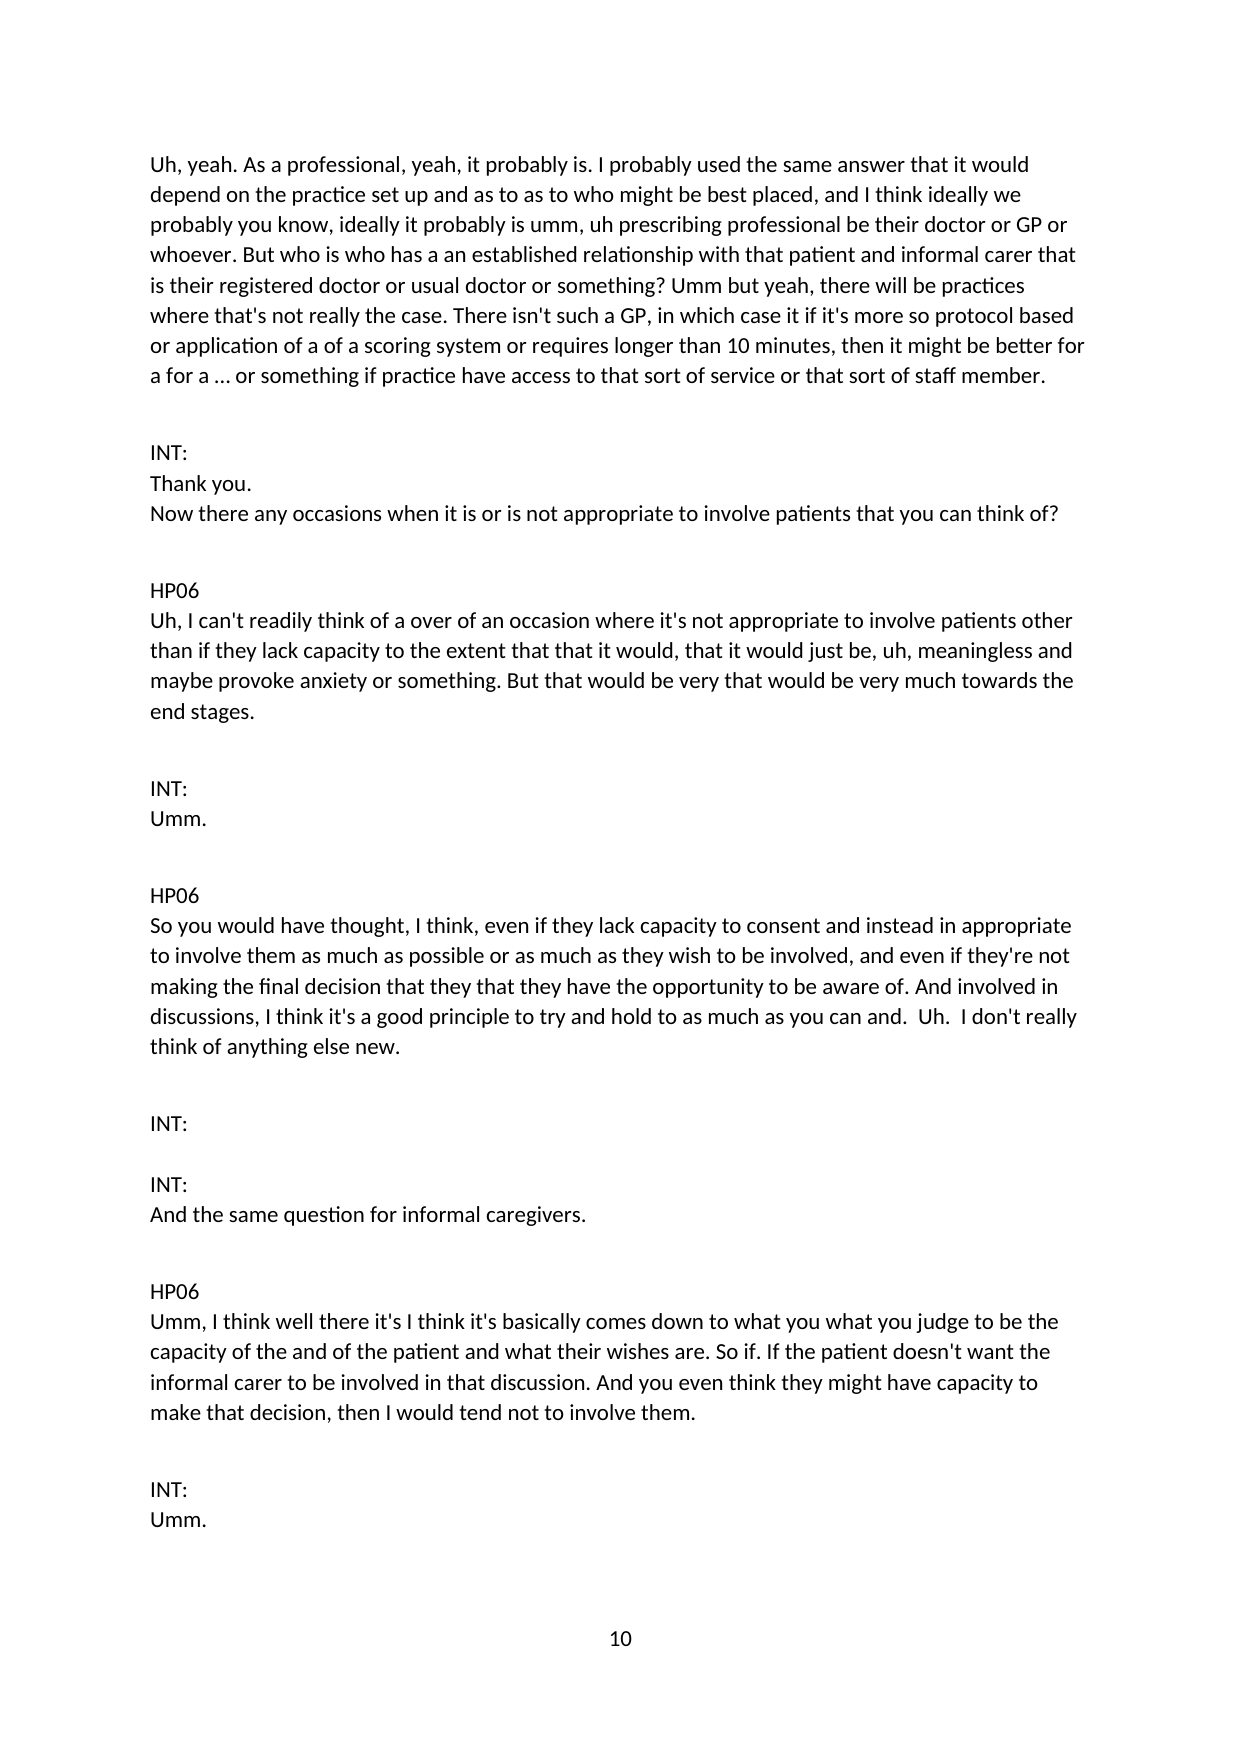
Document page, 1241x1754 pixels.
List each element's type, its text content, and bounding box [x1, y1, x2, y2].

text HP06 Umm, I think well there it's I think it's basically comes down to what you what you judge to be the capacity of the and of the patient and what their wishes are. So if. If the patient doesn't want the informal carer to be involved in that discussion. And you even think they might have capacity to make that decision, then I would tend not to involve them. [150, 1247, 1090, 1426]
text INT: Umm. [150, 1445, 1090, 1533]
text HP06 Uh, I can't readily think of a over of an occasion where it's not appropriate to involve patients other than if they lack capacity to the extent that that it would, that it would just be, uh, meaningless and maybe provoke anxiety or something. But that would be very that would be very much towards the end stages. [150, 546, 1090, 725]
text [150, 150, 1090, 389]
text HP06 So you would have thought, I think, even if they lack capacity to consent and instead in appropriate to involve them as much as possible or as much as they wish to be involved, and even if they're not making the final decision that they that they have the opportunity to be aware of. And involved in discussions, I think it's a good principle to try and hold to as much as you can and. Uh. I don't really think of anything else new. [150, 851, 1090, 1060]
text INT: INT: And the same question for informal caregivers. [150, 1079, 1090, 1228]
text INT: Thank you. Now there any occasions when it is or is not appropriate to involve patients that you can think of? [150, 408, 1090, 527]
text INT: Umm. [150, 744, 1090, 832]
